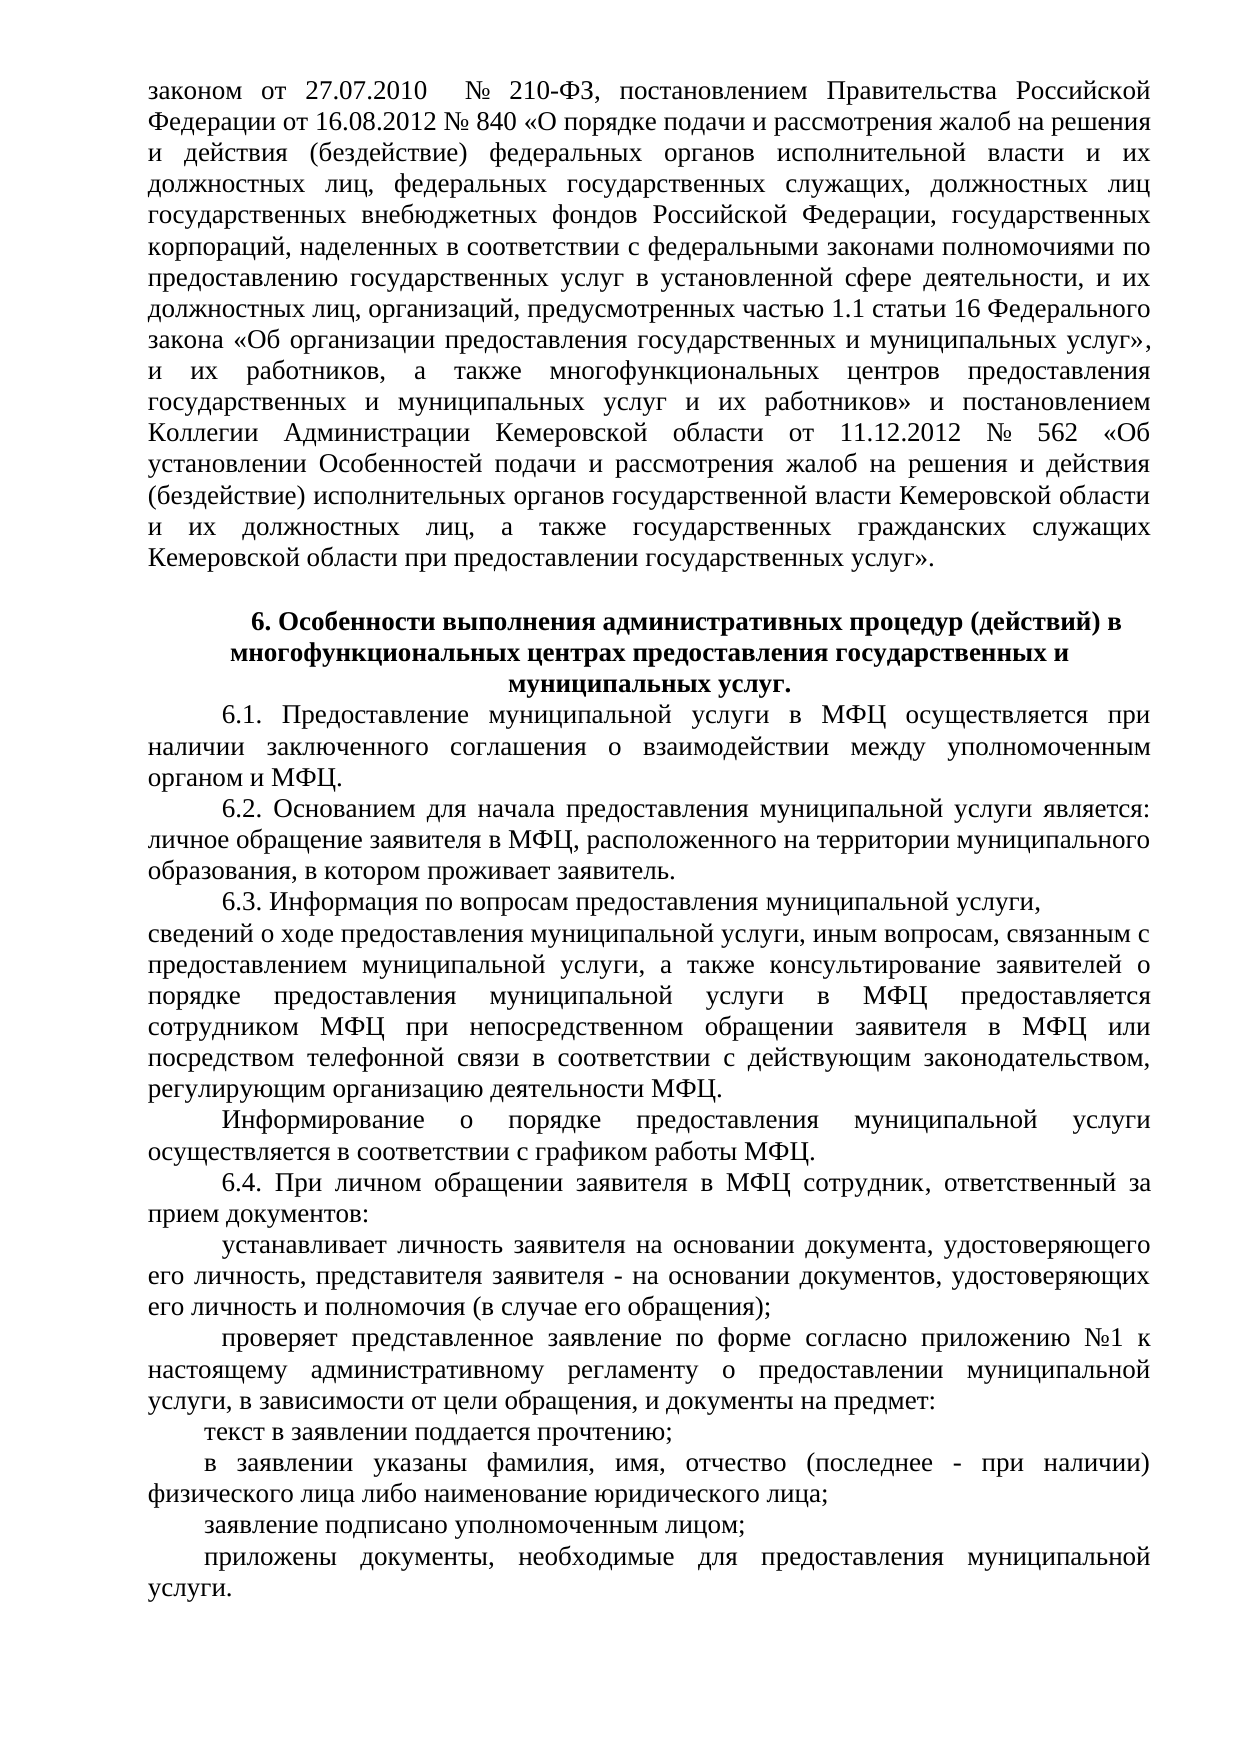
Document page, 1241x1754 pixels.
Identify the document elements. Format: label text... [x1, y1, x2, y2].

text заявление подписано уполномоченным лицом; [148, 1508, 1152, 1539]
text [148, 74, 1152, 572]
text текст в заявлении поддается прочтению; [148, 1415, 1152, 1446]
text 6.2. Основанием для начала предоставления муниципальной услуги является: личное обращение заявителя в МФЦ, расположенного на территории муниципального образования, в котором проживает заявитель. [148, 792, 1152, 886]
text приложены документы, необходимые для предоставления муниципальной услуги. [148, 1539, 1152, 1602]
text в заявлении указаны фамилия, имя, отчество (последнее - при наличии) физического лица либо наименование юридического лица; [148, 1446, 1152, 1508]
text Информирование о порядке предоставления муниципальной услуги осуществляется в соответствии с графиком работы МФЦ. [148, 1103, 1152, 1166]
text сведений о ходе предоставления муниципальной услуги, иным вопросам, связанным с предоставлением муниципальной услуги, а также консультирование заявителей о порядке предоставления муниципальной услуги в МФЦ предоставляется сотрудником МФЦ при непосредственном обращении заявителя в МФЦ или посредством телефонной связи в соответствии с действующим законодательством, регулирующим организацию деятельности МФЦ. [148, 917, 1152, 1103]
text проверяет представленное заявление по форме согласно приложению №1 к настоящему административному регламенту о предоставлении муниципальной услуги, в зависимости от цели обращения, и документы на предмет: [148, 1322, 1152, 1415]
text устанавливает личность заявителя на основании документа, удостоверяющего его личность, представителя заявителя - на основании документов, удостоверяющих его личность и полномочия (в случае его обращения); [148, 1228, 1152, 1322]
text 6.1. Предоставление муниципальной услуги в МФЦ осуществляется при наличии заключенного соглашения о взаимодействии между уполномоченным органом и МФЦ. [148, 699, 1152, 792]
text 6.4. При личном обращении заявителя в МФЦ сотрудник, ответственный за прием документов: [148, 1166, 1152, 1228]
text 6. Особенности выполнения административных процедур (действий) в многофункциональных центрах предоставления государственных и муниципальных услуг. [148, 605, 1152, 699]
text 6.3. Информация по вопросам предоставления муниципальной услуги, [221, 886, 1152, 917]
